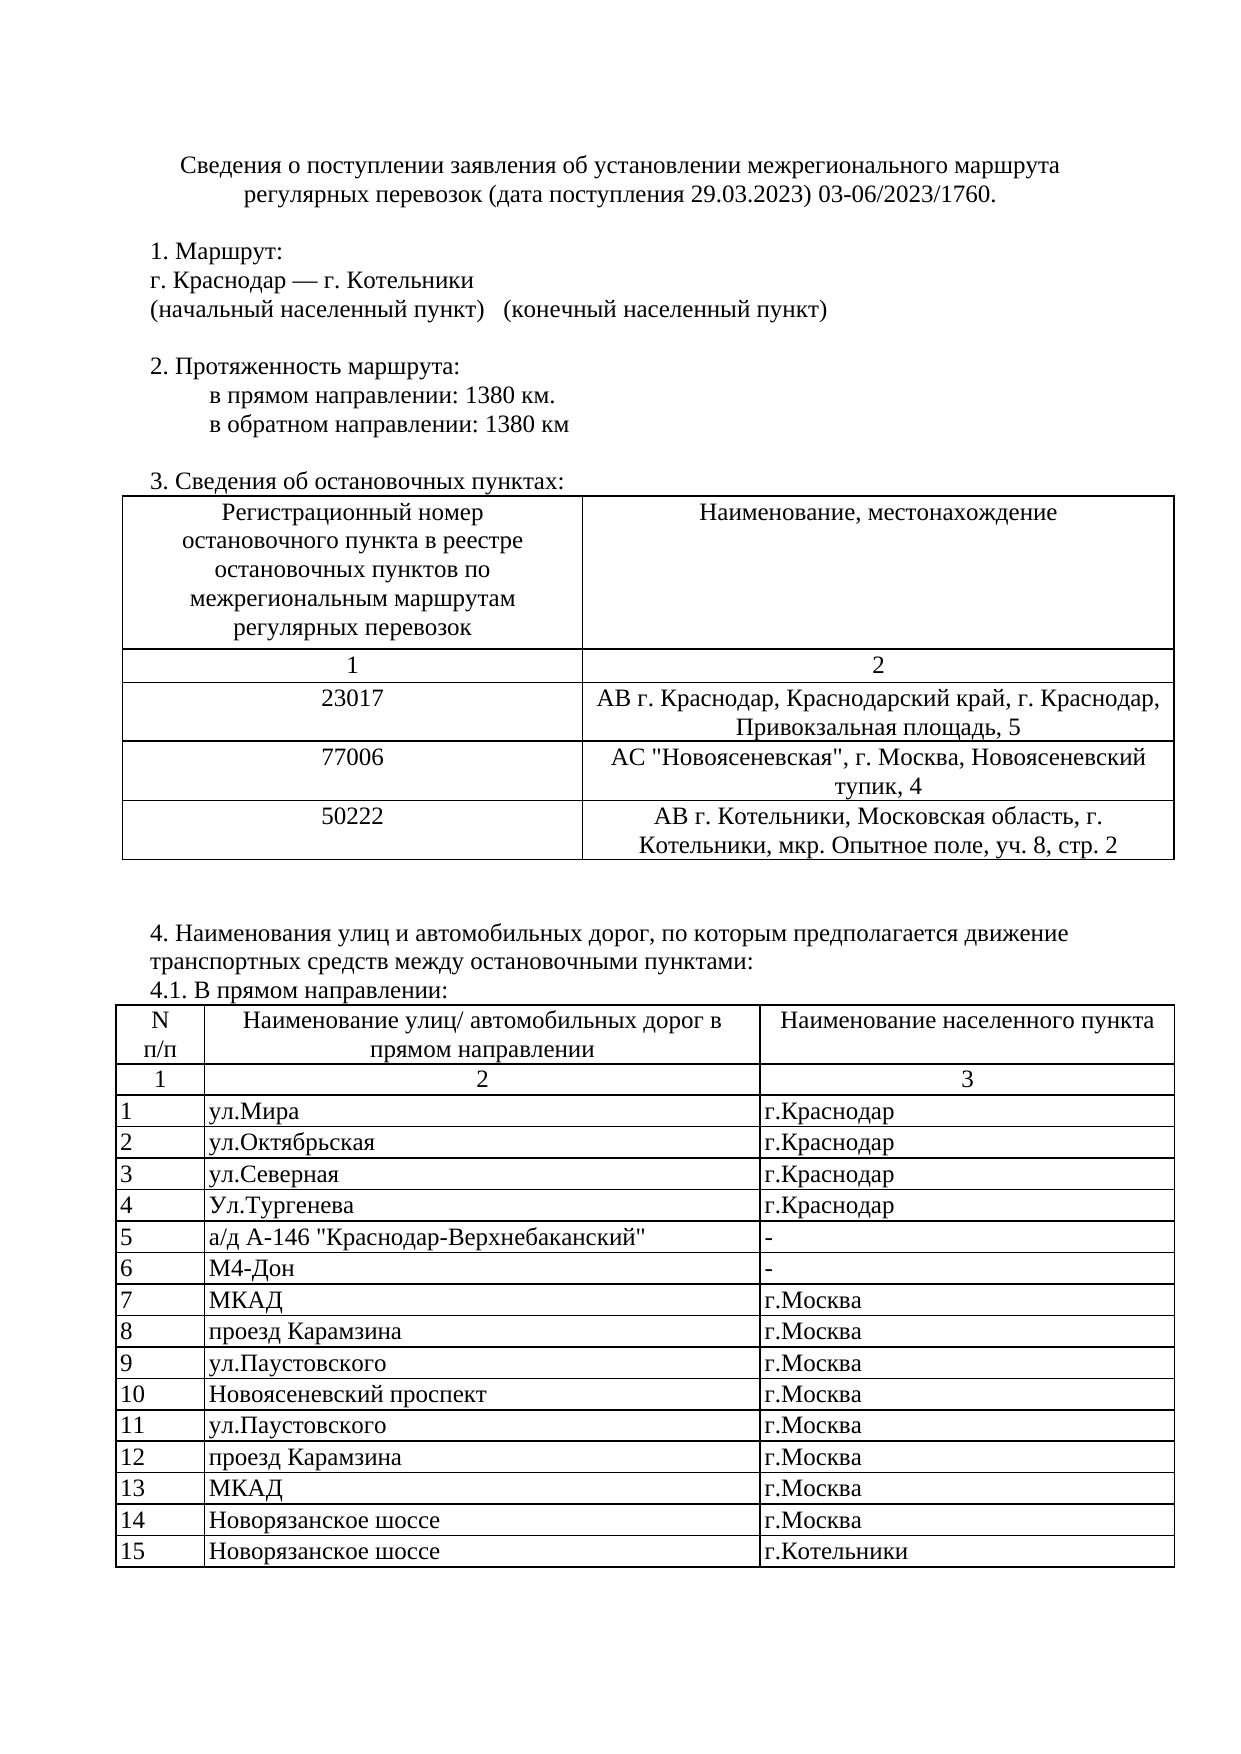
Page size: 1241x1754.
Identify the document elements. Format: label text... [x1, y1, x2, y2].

table_cell 2 [117, 1127, 204, 1157]
table_cell 7 [117, 1285, 204, 1314]
table_header Наименование населенного пункта [761, 1006, 1174, 1063]
table_cell 1 [117, 1065, 204, 1094]
table_cell 15 [117, 1536, 204, 1566]
table_cell 77006 [123, 742, 582, 799]
table_cell г.Котельники [761, 1536, 1174, 1566]
table_cell 1 [117, 1096, 204, 1126]
table_cell 4 [117, 1190, 204, 1220]
table_cell г.Москва [761, 1505, 1174, 1535]
table_header Регистрационный номер остановочного пункта в реестре остановочных пунктов по межрегиональным маршрутам регулярных перевозок [123, 497, 582, 648]
table_cell проезд Карамзина [205, 1316, 759, 1346]
table_cell МКАД [205, 1285, 759, 1314]
table_cell 8 [117, 1316, 204, 1346]
table_cell АС "Новоясеневская", г. Москва, Новоясеневский тупик, 4 [583, 742, 1173, 799]
table_cell - [761, 1253, 1174, 1283]
text 4. Наименования улиц и автомобильных дорог, по которым предполагается движение транспортных средств между остановочными пунктами: [150, 918, 1090, 975]
table_cell Новорязанское шоссе [205, 1505, 759, 1535]
table_cell 1 [123, 650, 582, 681]
table_cell МКАД [205, 1473, 759, 1503]
table_cell 9 [117, 1348, 204, 1377]
table_cell Новорязанское шоссе [205, 1536, 759, 1566]
table_cell ул.Октябрьская [205, 1127, 759, 1157]
table_cell г.Москва [761, 1379, 1174, 1409]
text 4.1. В прямом направлении: [150, 975, 1090, 1004]
text Сведения о поступлении заявления об установлении межрегионального маршрута регулярных перевозок (дата поступления 29.03.2023) 03-06/2023/1760. [150, 150, 1090, 207]
table_cell Ул.Тургенева [205, 1190, 759, 1220]
table_header N п/п [117, 1006, 204, 1063]
table_cell г.Москва [761, 1473, 1174, 1503]
table_cell АВ г. Котельники, Московская область, г. Котельники, мкр. Опытное поле, уч. 8, стр. 2 [583, 801, 1173, 858]
table_cell г.Краснодар [761, 1127, 1174, 1157]
table_cell г.Москва [761, 1442, 1174, 1472]
text г. Краснодар — г. Котельники [150, 265, 1090, 294]
table_cell а/д А-146 "Краснодар-Верхнебаканский" [205, 1222, 759, 1252]
table_cell г.Краснодар [761, 1096, 1174, 1126]
table_cell 23017 [123, 683, 582, 740]
table_cell АВ г. Краснодар, Краснодарский край, г. Краснодар, Привокзальная площадь, 5 [583, 683, 1173, 740]
text 1. Маршрут: [150, 236, 1090, 265]
table_cell 14 [117, 1505, 204, 1535]
table_cell 13 [117, 1473, 204, 1503]
table_cell 10 [117, 1379, 204, 1409]
table_cell 2 [583, 650, 1173, 681]
table_cell 12 [117, 1442, 204, 1472]
text (начальный населенный пункт) (конечный населенный пункт) [150, 294, 1090, 322]
table_cell 5 [117, 1222, 204, 1252]
table_cell 2 [205, 1065, 759, 1094]
text в прямом направлении: 1380 км. [150, 380, 1090, 409]
table_cell 50222 [123, 801, 582, 858]
table_cell проезд Карамзина [205, 1442, 759, 1472]
table_cell г.Москва [761, 1411, 1174, 1440]
table_cell 3 [761, 1065, 1174, 1094]
table_cell г.Москва [761, 1348, 1174, 1377]
table_header Наименование, местонахождение [583, 497, 1173, 648]
table_cell г.Москва [761, 1285, 1174, 1314]
table_cell 6 [117, 1253, 204, 1283]
table_cell М4-Дон [205, 1253, 759, 1283]
table_cell ул.Паустовского [205, 1348, 759, 1377]
table_header Наименование улиц/ автомобильных дорог в прямом направлении [205, 1006, 759, 1063]
table_cell г.Краснодар [761, 1159, 1174, 1189]
table_cell 11 [117, 1411, 204, 1440]
table_cell 3 [117, 1159, 204, 1189]
table_cell Новоясеневский проспект [205, 1379, 759, 1409]
text 2. Протяженность маршрута: [150, 351, 1090, 380]
table_cell ул.Мира [205, 1096, 759, 1126]
table_cell ул.Северная [205, 1159, 759, 1189]
text в обратном направлении: 1380 км [150, 409, 1090, 437]
table_cell ул.Паустовского [205, 1411, 759, 1440]
table_cell г.Москва [761, 1316, 1174, 1346]
table_cell г.Краснодар [761, 1190, 1174, 1220]
text 3. Сведения об остановочных пунктах: [150, 466, 1090, 495]
table_cell - [761, 1222, 1174, 1252]
